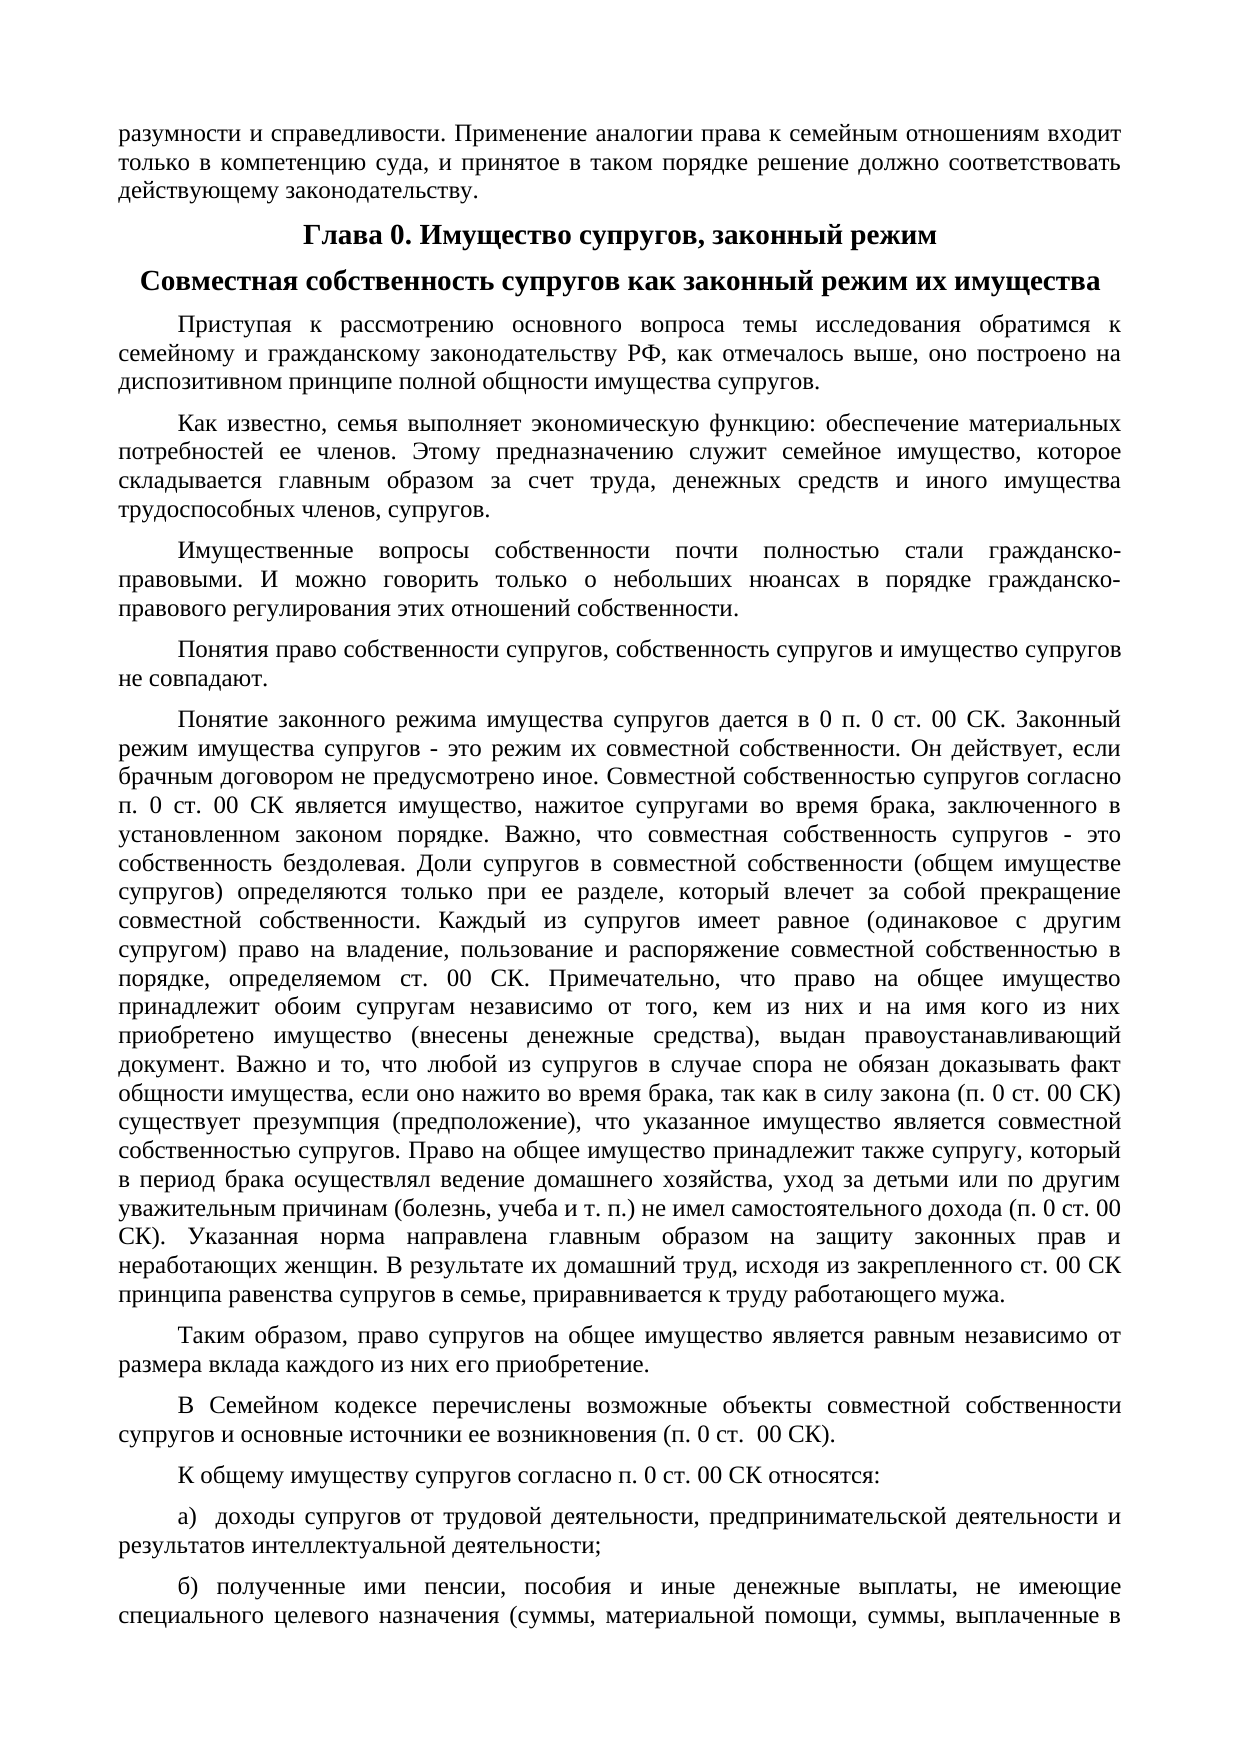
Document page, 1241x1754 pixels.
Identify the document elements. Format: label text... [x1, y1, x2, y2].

text Совместная собственность супругов как законный режим их имущества [118, 263, 1122, 296]
text К общему имуществу супругов согласно п. 0 ст. 00 СК относятся: [118, 1460, 1122, 1489]
text Понятия право собственности супругов, собственность супругов и имущество супругов не совпадают. [118, 634, 1122, 691]
text Как известно, семья выполняет экономическую функцию: обеспечение материальных потребностей ее членов. Этому предназначению служит семейное имущество, которое складывается главным образом за счет труда, денежных средств и иного имущества трудоспособных членов, супругов. [118, 408, 1122, 523]
text Понятие законного режима имущества супругов дается в 0 п. 0 ст. 00 СК. Законный режим имущества супругов - это режим их совместной собственности. Он действует, если брачным договором не предусмотрено иное. Совместной собственностью супругов согласно п. 0 ст. 00 СК является имущество, нажитое супругами во время брака, заключенного в установленном законом порядке. Важно, что совместная собственность супругов - это собственность бездолевая. Доли супругов в совместной собственности (общем имуществе супругов) определяются только при ее разделе, который влечет за собой прекращение совместной собственности. Каждый из супругов имеет равное (одинаковое с другим супругом) право на владение, пользование и распоряжение совместной собственностью в порядке, определяемом ст. 00 СК. Примечательно, что право на общее имущество принадлежит обоим супругам независимо от того, кем из них и на имя кого из них приобретено имущество (внесены денежные средства), выдан правоустанавливающий документ. Важно и то, что любой из супругов в случае спора не обязан доказывать факт общности имущества, если оно нажито во время брака, так как в силу закона (п. 0 ст. 00 СК) существует презумпция (предположение), что указанное имущество является совместной собственностью супругов. Право на общее имущество принадлежит также супругу, который в период брака осуществлял ведение домашнего хозяйства, уход за детьми или по другим уважительным причинам (болезнь, учеба и т. п.) не имел самостоятельного дохода (п. 0 ст. 00 СК). Указанная норма направлена главным образом на защиту законных прав и неработающих женщин. В результате их домашний труд, исходя из закрепленного ст. 00 СК принципа равенства супругов в семье, приравнивается к труду работающего мужа. [118, 704, 1122, 1308]
text Приступая к рассмотрению основного вопроса темы исследования обратимся к семейному и гражданскому законодательству РФ, как отмечалось выше, оно построено на диспозитивном принципе полной общности имущества супругов. [118, 309, 1122, 395]
text а) доходы супругов от трудовой деятельности, предпринимательской деятельности и результатов интеллектуальной деятельности; [118, 1501, 1122, 1559]
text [118, 1571, 1122, 1629]
text Имущественные вопросы собственности почти полностью стали гражданско-правовыми. И можно говорить только о небольших нюансах в порядке гражданско-правового регулирования этих отношений собственности. [118, 535, 1122, 621]
text Таким образом, право супругов на общее имущество является равным независимо от размера вклада каждого из них его приобретение. [118, 1320, 1122, 1378]
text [118, 118, 1122, 204]
text В Семейном кодексе перечислены возможные объекты совместной собственности супругов и основные источники ее возникновения (п. 0 ст. 00 СК). [118, 1390, 1122, 1448]
text Глава 0. Имущество супругов, законный режим [118, 217, 1122, 250]
